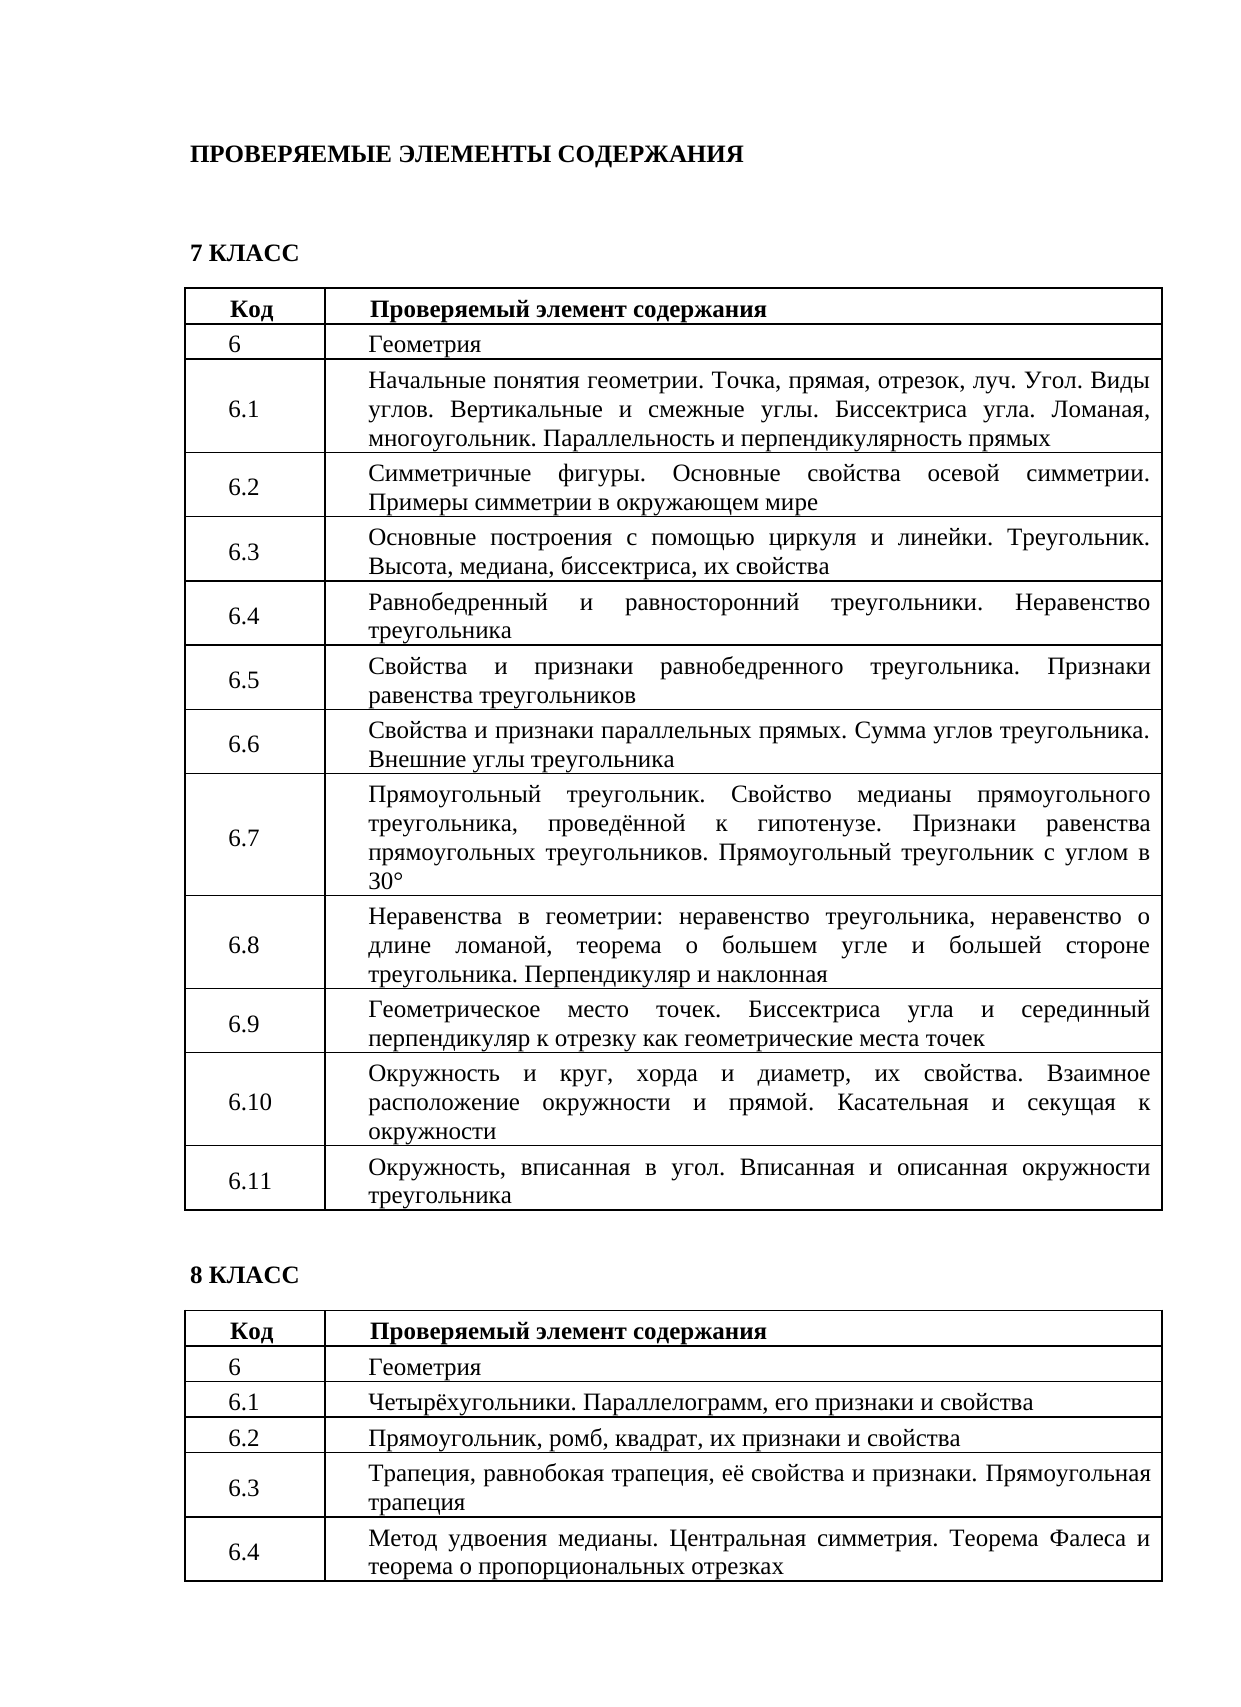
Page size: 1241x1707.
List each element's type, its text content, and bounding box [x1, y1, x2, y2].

table_cell Начальные понятия геометрии. Точка, прямая, отрезок, луч. Угол. Виды углов. Вертикальные и смежные углы. Биссектриса угла. Ломаная, многоугольник. Параллельность и перпендикулярность прямых [326, 360, 1161, 451]
table_header Проверяемый элемент содержания [326, 289, 1161, 323]
table_cell 6.3 [186, 1453, 324, 1516]
table_cell Метод удвоения медианы. Центральная симметрия. Теорема Фалеса и теорема о пропорциональных отрезках [326, 1518, 1161, 1580]
table_cell 6 [186, 325, 324, 358]
table_cell Окружность и круг, хорда и диаметр, их свойства. Взаимное расположение окружности и прямой. Касательная и секущая к окружности [326, 1053, 1161, 1145]
table_cell Основные построения с помощью циркуля и линейки. Треугольник. Высота, медиана, биссектриса, их свойства [326, 517, 1161, 580]
text 7 КЛАСС [190, 238, 1152, 267]
table_cell 6.2 [186, 1418, 324, 1452]
table_cell 6.8 [186, 896, 324, 987]
table_cell Окружность, вписанная в угол. Вписанная и описанная окружности треугольника [326, 1146, 1161, 1209]
table_cell 6.10 [186, 1053, 324, 1145]
table_cell Неравенства в геометрии: неравенство треугольника, неравенство о длине ломаной, теорема о большем угле и большей стороне треугольника. Перпендикуляр и наклонная [326, 896, 1161, 987]
table_cell Геометрическое место точек. Биссектриса угла и серединный перпендикуляр к отрезку как геометрические места точек [326, 989, 1161, 1052]
table_cell 6.4 [186, 582, 324, 644]
text 8 КЛАСС [190, 1260, 1152, 1289]
table_cell 6.9 [186, 989, 324, 1052]
table_cell 6.3 [186, 517, 324, 580]
table_cell 6.7 [186, 774, 324, 894]
table_cell 6.6 [186, 710, 324, 773]
table_cell Свойства и признаки равнобедренного треугольника. Признаки равенства треугольников [326, 646, 1161, 708]
text ПРОВЕРЯЕМЫЕ ЭЛЕМЕНТЫ СОДЕРЖАНИЯ [190, 139, 1152, 168]
table_cell Прямоугольный треугольник. Свойство медианы прямоугольного треугольника, проведённой к гипотенузе. Признаки равенства прямоугольных треугольников. Прямоугольный треугольник с углом в 30° [326, 774, 1161, 894]
table_cell Геометрия [326, 1347, 1161, 1381]
table_cell 6.11 [186, 1146, 324, 1209]
table_cell Равнобедренный и равносторонний треугольники. Неравенство треугольника [326, 582, 1161, 644]
table_header Проверяемый элемент содержания [326, 1311, 1161, 1345]
table_cell 6.4 [186, 1518, 324, 1580]
table_cell Прямоугольник, ромб, квадрат, их признаки и свойства [326, 1418, 1161, 1452]
table_cell 6.5 [186, 646, 324, 708]
table_cell Симметричные фигуры. Основные свойства осевой симметрии. Примеры симметрии в окружающем мире [326, 453, 1161, 516]
table_cell Геометрия [326, 325, 1161, 358]
table_cell 6.1 [186, 1382, 324, 1416]
table_cell 6 [186, 1347, 324, 1381]
table_header Код [186, 289, 324, 323]
table_cell Свойства и признаки параллельных прямых. Сумма углов треугольника. Внешние углы треугольника [326, 710, 1161, 773]
table_cell 6.1 [186, 360, 324, 451]
table_cell Четырёхугольники. Параллелограмм, его признаки и свойства [326, 1382, 1161, 1416]
table_header Код [186, 1311, 324, 1345]
table_cell 6.2 [186, 453, 324, 516]
table_cell Трапеция, равнобокая трапеция, её свойства и признаки. Прямоугольная трапеция [326, 1453, 1161, 1516]
